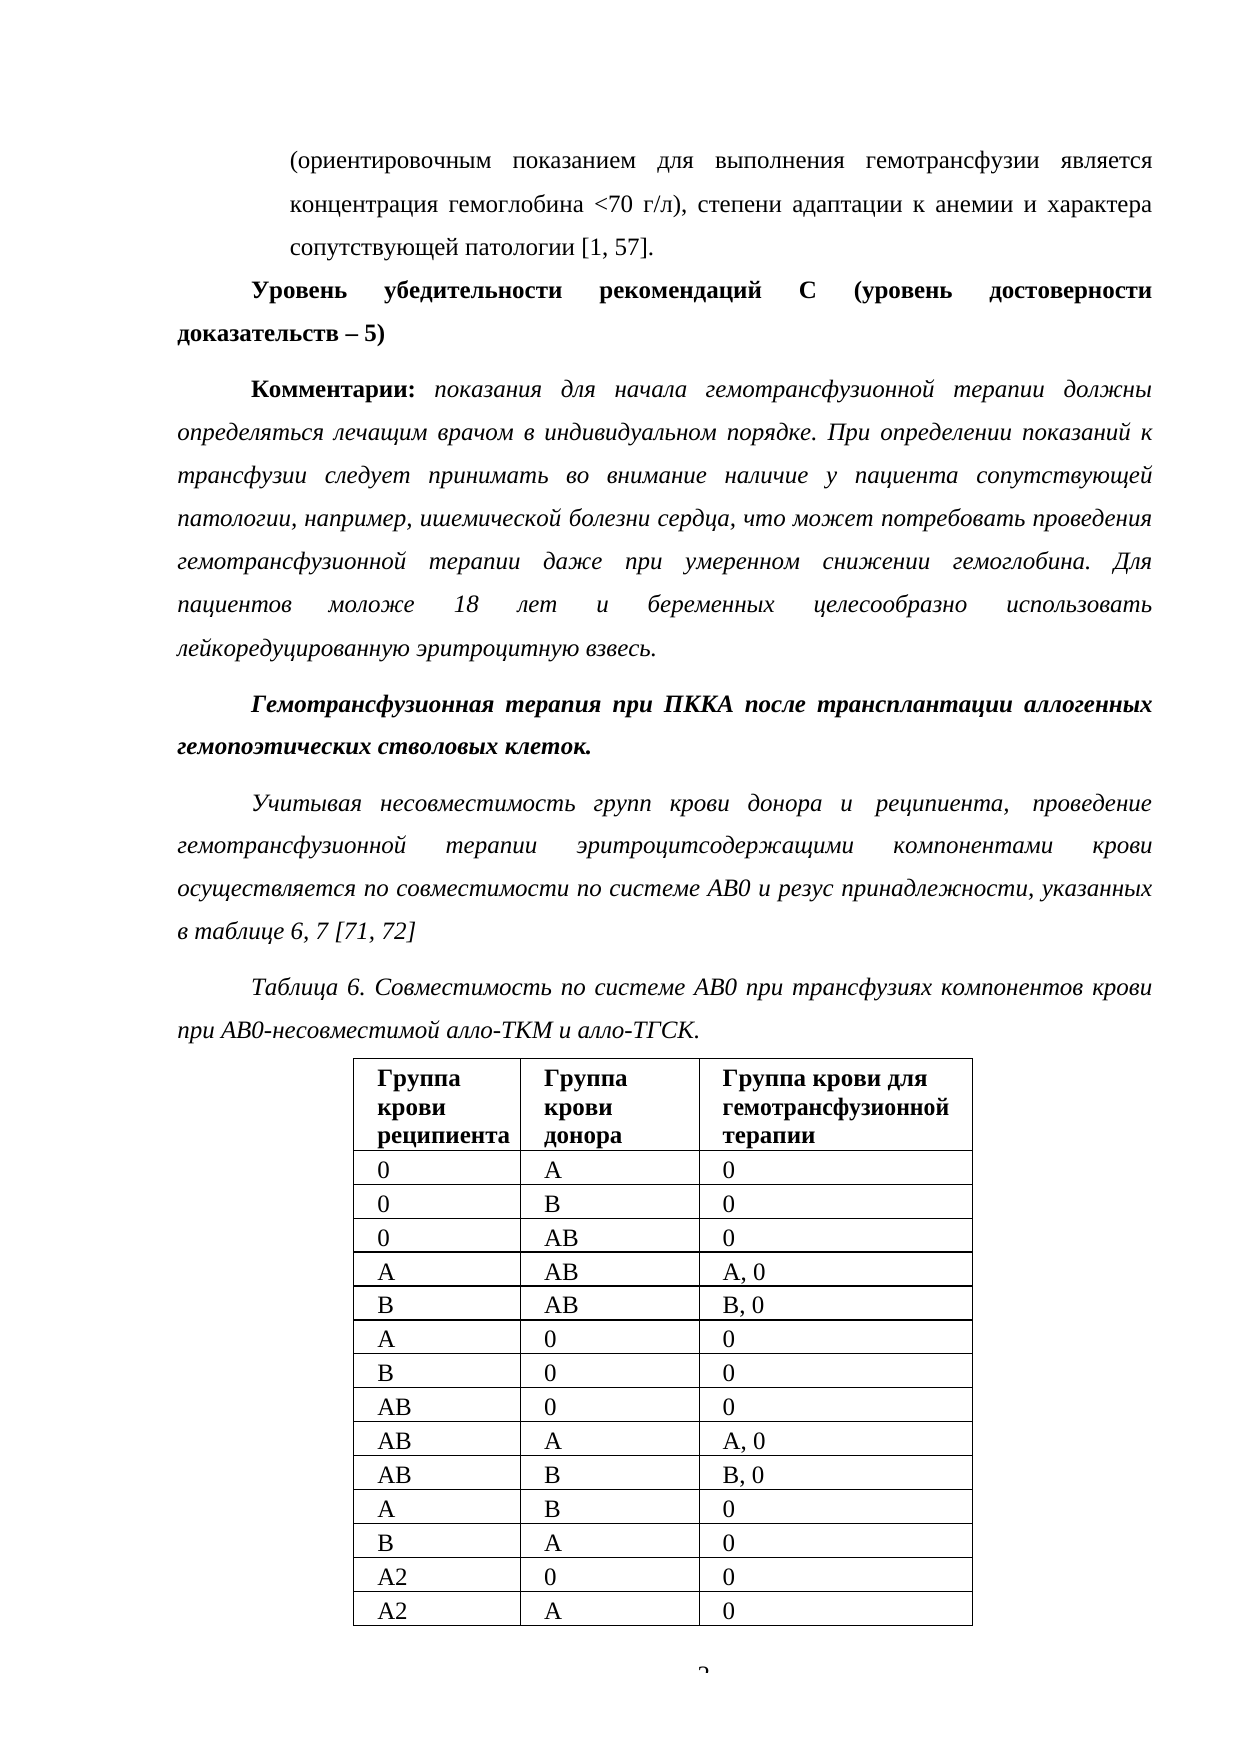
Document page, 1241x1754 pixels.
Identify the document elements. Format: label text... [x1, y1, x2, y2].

table_cell А, 0 [700, 1422, 972, 1455]
table_cell АВ [521, 1253, 699, 1285]
table_cell 0 [700, 1490, 972, 1523]
table_cell А [521, 1592, 699, 1624]
table_cell 0 [354, 1219, 520, 1251]
table_cell 0 [700, 1321, 972, 1353]
table_cell В [354, 1287, 520, 1319]
table_cell В [521, 1456, 699, 1489]
table_cell А [354, 1253, 520, 1285]
table_cell В [354, 1524, 520, 1557]
table_header Группа крови донора [521, 1059, 699, 1149]
table_cell В, 0 [700, 1456, 972, 1489]
table_cell 0 [700, 1592, 972, 1624]
subtitle Уровень убедительности рекомендаций С (уровень достоверности доказательств – 5) [177, 275, 1152, 347]
table_cell А [354, 1490, 520, 1523]
table_cell АВ [354, 1456, 520, 1489]
table_cell 0 [354, 1151, 520, 1183]
subtitle Гемотрансфузионная терапия при ПККА после трансплантации аллогенных гемопоэтических стволовых клеток. [177, 689, 1152, 760]
table_cell 0 [700, 1151, 972, 1183]
table_cell 0 [700, 1524, 972, 1557]
table_cell А, 0 [700, 1253, 972, 1285]
text Таблица 6. Совместимость по системе АВ0 при трансфузиях компонентов крови при AB0-несовместимой алло-ТКМ и алло-ТГСК. [177, 972, 1152, 1044]
table_cell А [521, 1422, 699, 1455]
table_header Группа крови для гемотрансфузионной терапии [700, 1059, 972, 1149]
table_cell A2 [354, 1558, 520, 1591]
table_cell В [354, 1354, 520, 1387]
table_cell 0 [700, 1558, 972, 1591]
table_cell 0 [521, 1388, 699, 1421]
table_cell 0 [700, 1354, 972, 1387]
table_cell В, 0 [700, 1287, 972, 1319]
table_cell 0 [521, 1354, 699, 1387]
table_cell В [521, 1185, 699, 1217]
table_cell А [521, 1524, 699, 1557]
table_cell А [521, 1151, 699, 1183]
table_cell 0 [700, 1185, 972, 1217]
table_cell 0 [700, 1219, 972, 1251]
text Комментарии: показания для начала гемотрансфузионной терапии должны определяться лечащим врачом в индивидуальном порядке. При определении показаний к трансфузии следует принимать во внимание наличие у пациента сопутствующей патологии, например, ишемической болезни сердца, что может потребовать проведения гемотрансфузионной терапии даже при умеренном снижении гемоглобина. Для пациентов моложе 18 лет и беременных целесообразно использовать лейкоредуцированную эритроцитную взвесь. [177, 374, 1152, 661]
table_cell В [521, 1490, 699, 1523]
text (ориентировочным показанием для выполнения гемотрансфузии является концентрация гемоглобина <70 г/л), степени адаптации к анемии и характера сопутствующей патологии [1, 57]. [289, 146, 1152, 261]
table_cell 0 [521, 1321, 699, 1353]
text Учитывая несовместимость групп крови донора и реципиента, проведение гемотрансфузионной терапии эритроцитсодержащими компонентами крови осуществляется по совместимости по системе АВ0 и резус принадлежности, указанных в таблице 6, 7 [71, 72] [177, 788, 1152, 945]
table_cell АВ [521, 1219, 699, 1251]
table_header Группа крови реципиента [354, 1059, 520, 1149]
table_cell АВ [354, 1422, 520, 1455]
table_cell АВ [354, 1388, 520, 1421]
table_cell 0 [521, 1558, 699, 1591]
table_cell АВ [521, 1287, 699, 1319]
table_cell А [354, 1321, 520, 1353]
table_cell 0 [354, 1185, 520, 1217]
table_cell A2 [354, 1592, 520, 1624]
table_cell 0 [700, 1388, 972, 1421]
